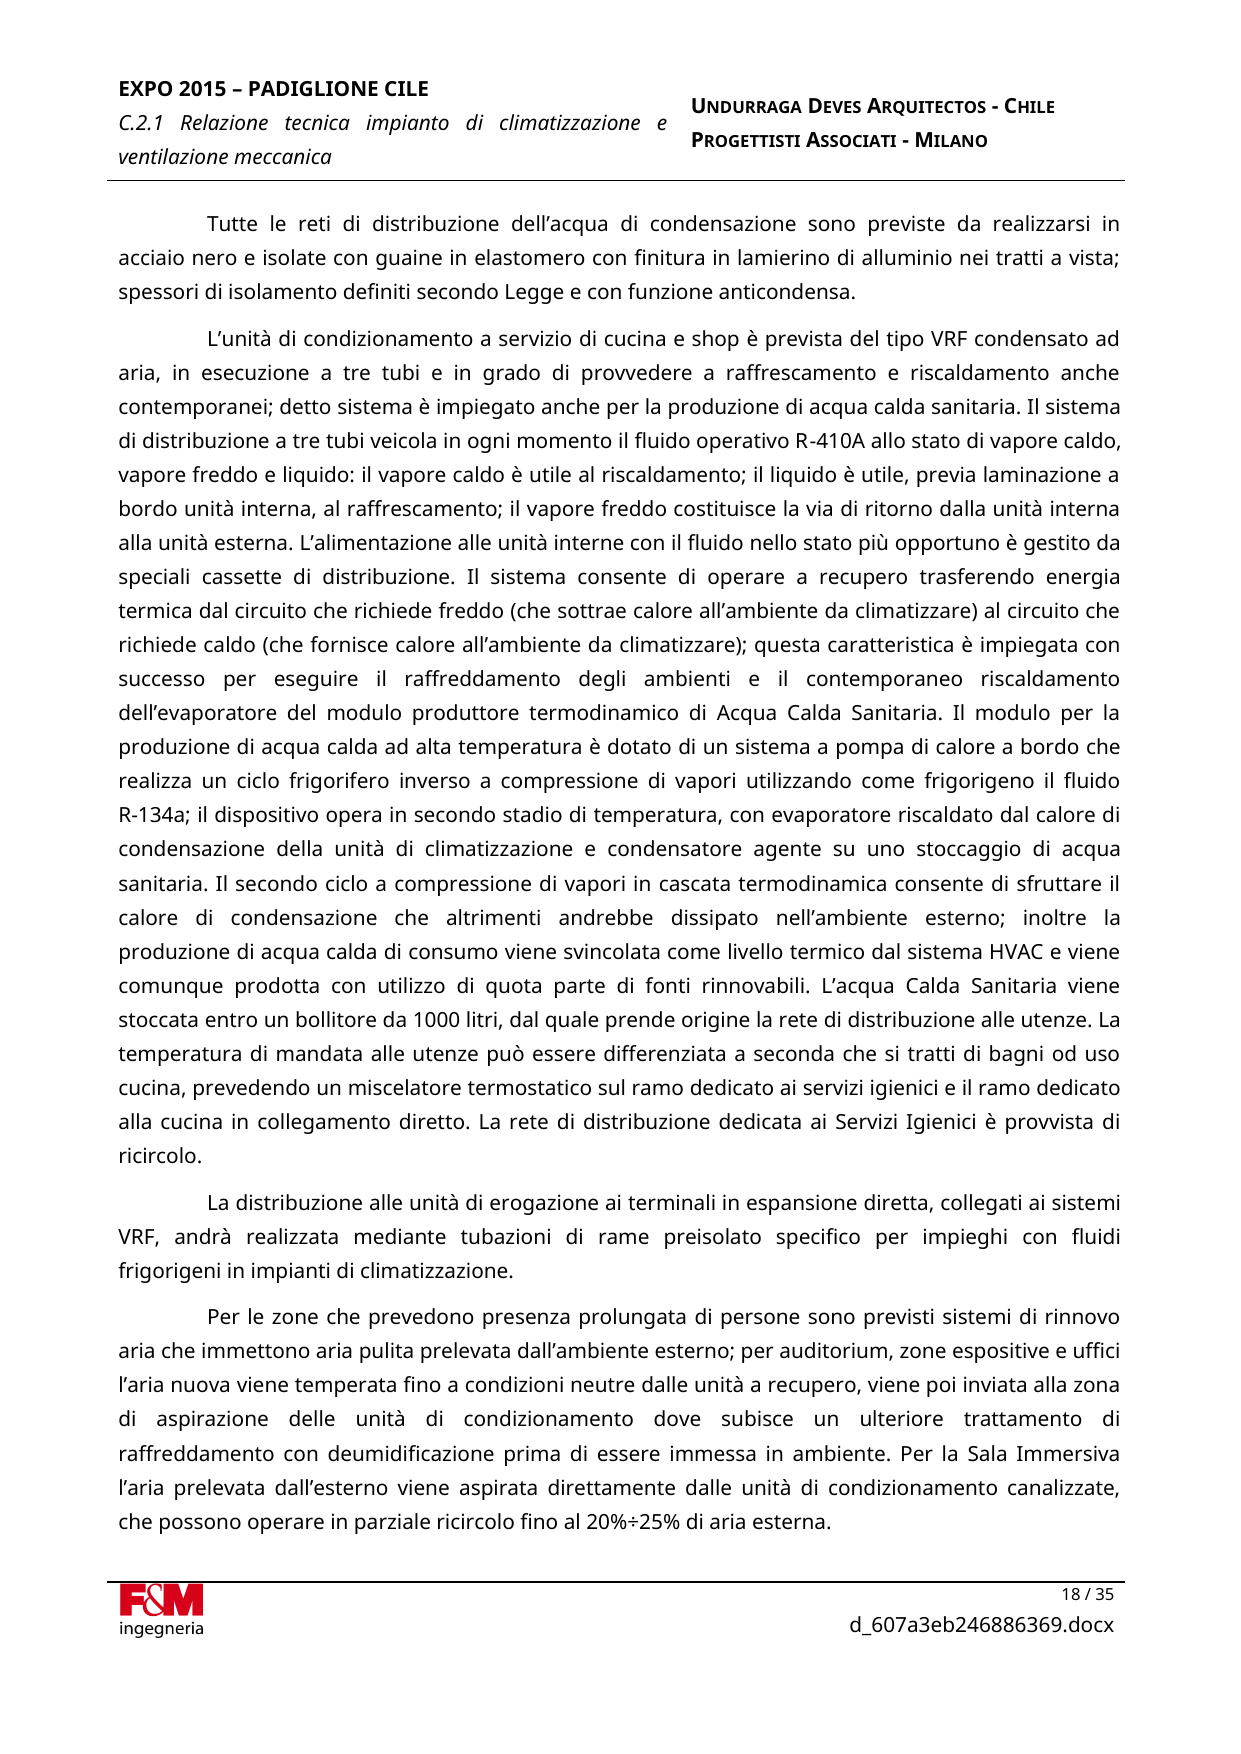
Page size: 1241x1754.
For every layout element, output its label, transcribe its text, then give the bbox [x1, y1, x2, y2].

picture [118, 1582, 209, 1643]
text Tutte le reti di distribuzione dell’acqua di condensazione sono previste da realizzarsi in acciaio nero e isolate con guaine in elastomero con finitura in lamierino di alluminio nei tratti a vista; spessori di isolamento definiti secondo Legge e con funzione anticondensa. [118, 209, 1122, 306]
text La distribuzione alle unità di erogazione ai terminali in espansione diretta, collegati ai sistemi VRF, andrà realizzata mediante tubazioni di rame preisolato specifico per impieghi con fluidi frigorigeni in impianti di climatizzazione. [118, 1188, 1122, 1284]
text L’unità di condizionamento a servizio di cucina e shop è prevista del tipo VRF condensato ad aria, in esecuzione a tre tubi e in grado di provvedere a raffrescamento e riscaldamento anche contemporanei; detto sistema è impiegato anche per la produzione di acqua calda sanitaria. Il sistema di distribuzione a tre tubi veicola in ogni momento il fluido operativo R-410A allo stato di vapore caldo, vapore freddo e liquido: il vapore caldo è utile al riscaldamento; il liquido è utile, previa laminazione a bordo unità interna, al raffrescamento; il vapore freddo costituisce la via di ritorno dalla unità interna alla unità esterna. L’alimentazione alle unità interne con il fluido nello stato più opportuno è gestito da speciali cassette di distribuzione. Il sistema consente di operare a recupero trasferendo energia termica dal circuito che richiede freddo (che sottrae calore all’ambiente da climatizzare) al circuito che richiede caldo (che fornisce calore all’ambiente da climatizzare); questa caratteristica è impiegata con successo per eseguire il raffreddamento degli ambienti e il contemporaneo riscaldamento dell’evaporatore del modulo produttore termodinamico di Acqua Calda Sanitaria. Il modulo per la produzione di acqua calda ad alta temperatura è dotato di un sistema a pompa di calore a bordo che realizza un ciclo frigorifero inverso a compressione di vapori utilizzando come frigorigeno il fluido R-134a; il dispositivo opera in secondo stadio di temperatura, con evaporatore riscaldato dal calore di condensazione della unità di climatizzazione e condensatore agente su uno stoccaggio di acqua sanitaria. Il secondo ciclo a compressione di vapori in cascata termodinamica consente di sfruttare il calore di condensazione che altrimenti andrebbe dissipato nell’ambiente esterno; inoltre la produzione di acqua calda di consumo viene svincolata come livello termico dal sistema HVAC e viene comunque prodotta con utilizzo di quota parte di fonti rinnovabili. L’acqua Calda Sanitaria viene stoccata entro un bollitore da 1000 litri, dal quale prende origine la rete di distribuzione alle utenze. La temperatura di mandata alle utenze può essere differenziata a seconda che si tratti di bagni od uso cucina, prevedendo un miscelatore termostatico sul ramo dedicato ai servizi igienici e il ramo dedicato alla cucina in collegamento diretto. La rete di distribuzione dedicata ai Servizi Igienici è provvista di ricircolo. [118, 324, 1122, 1169]
text Per le zone che prevedono presenza prolungata di persone sono previsti sistemi di rinnovo aria che immettono aria pulita prelevata dall’ambiente esterno; per auditorium, zone espositive e uffici l’aria nuova viene temperata fino a condizioni neutre dalle unità a recupero, viene poi inviata alla zona di aspirazione delle unità di condizionamento dove subisce un ulteriore trattamento di raffreddamento con deumidificazione prima di essere immessa in ambiente. Per la Sala Immersiva l’aria prelevata dall’esterno viene aspirata direttamente dalle unità di condizionamento canalizzate, che possono operare in parziale ricircolo fino al 20%÷25% di aria esterna. [118, 1302, 1122, 1535]
